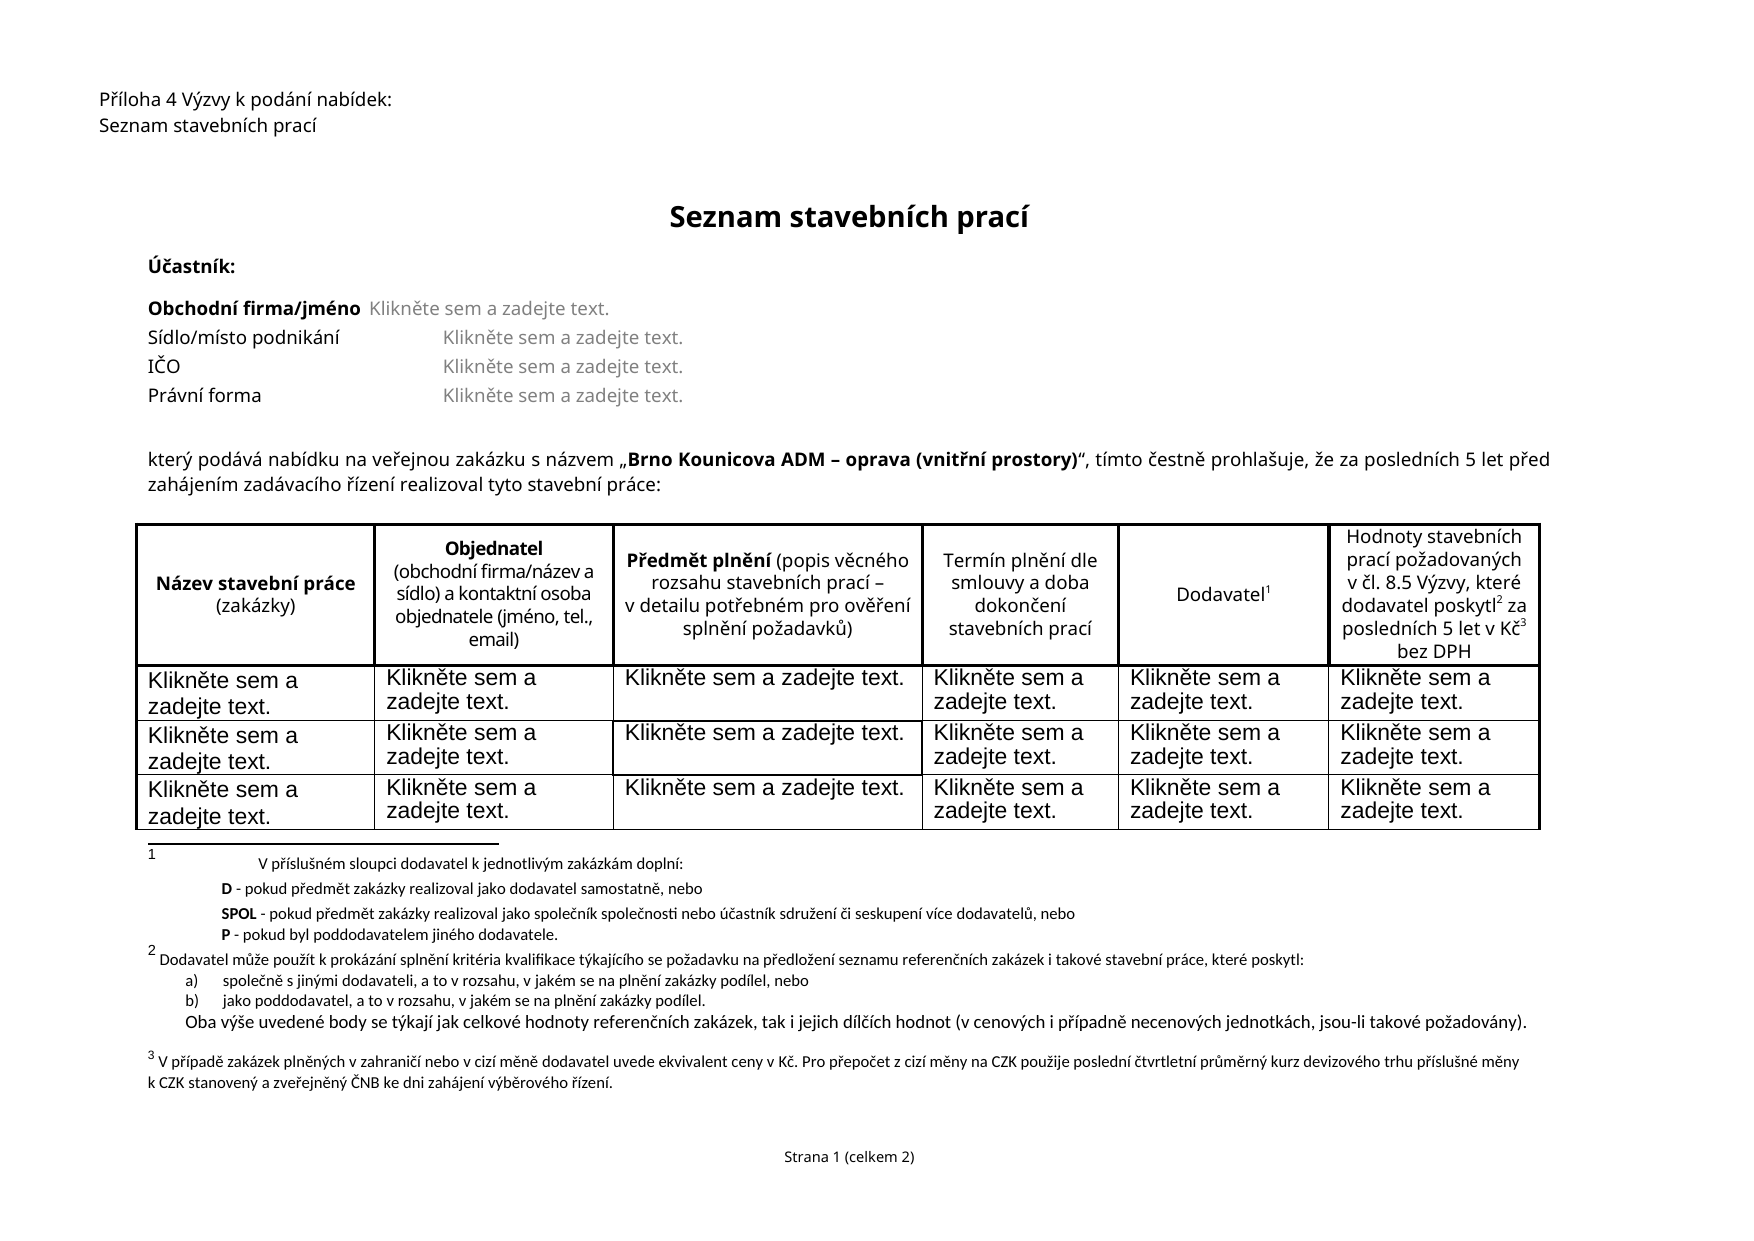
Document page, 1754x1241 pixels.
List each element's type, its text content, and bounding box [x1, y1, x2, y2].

table_header Termín plnění dle smlouvy a doba dokončení stavebních prací [924, 526, 1117, 664]
text Sídlo/místo podnikání [148, 321, 1551, 350]
table_header Dodavatel [1120, 526, 1327, 664]
table_header Název stavební práce (zakázky) [138, 526, 373, 664]
text Obchodní firma/jméno [148, 292, 1551, 321]
table_header Objednatel (obchodní firma/název a sídlo) a kontaktní osoba objednatele (jméno, tel., email) [376, 526, 612, 664]
table_header Předmět plnění (popis věcného rozsahu stavebních prací – v detailu potřebném pro ověření splnění požadavků) [615, 526, 921, 664]
table_header Hodnoty stavebních prací požadovaných v čl. 8.5 Výzvy, které dodavatel poskytl za posledních 5 let v Kč bez DPH [1331, 526, 1538, 664]
title Seznam stavebních prací [148, 196, 1551, 236]
text Právní forma [148, 379, 1551, 408]
text IČO [148, 350, 1551, 379]
text Účastník: [148, 249, 1551, 279]
text který podává nabídku na veřejnou zakázku s názvem „Brno Kounicova ADM – oprava (vnitřní prostory)“, tímto čestně prohlašuje, že za posledních 5 let před zahájením zadávacího řízení realizoval tyto stavební práce: [148, 446, 1551, 497]
